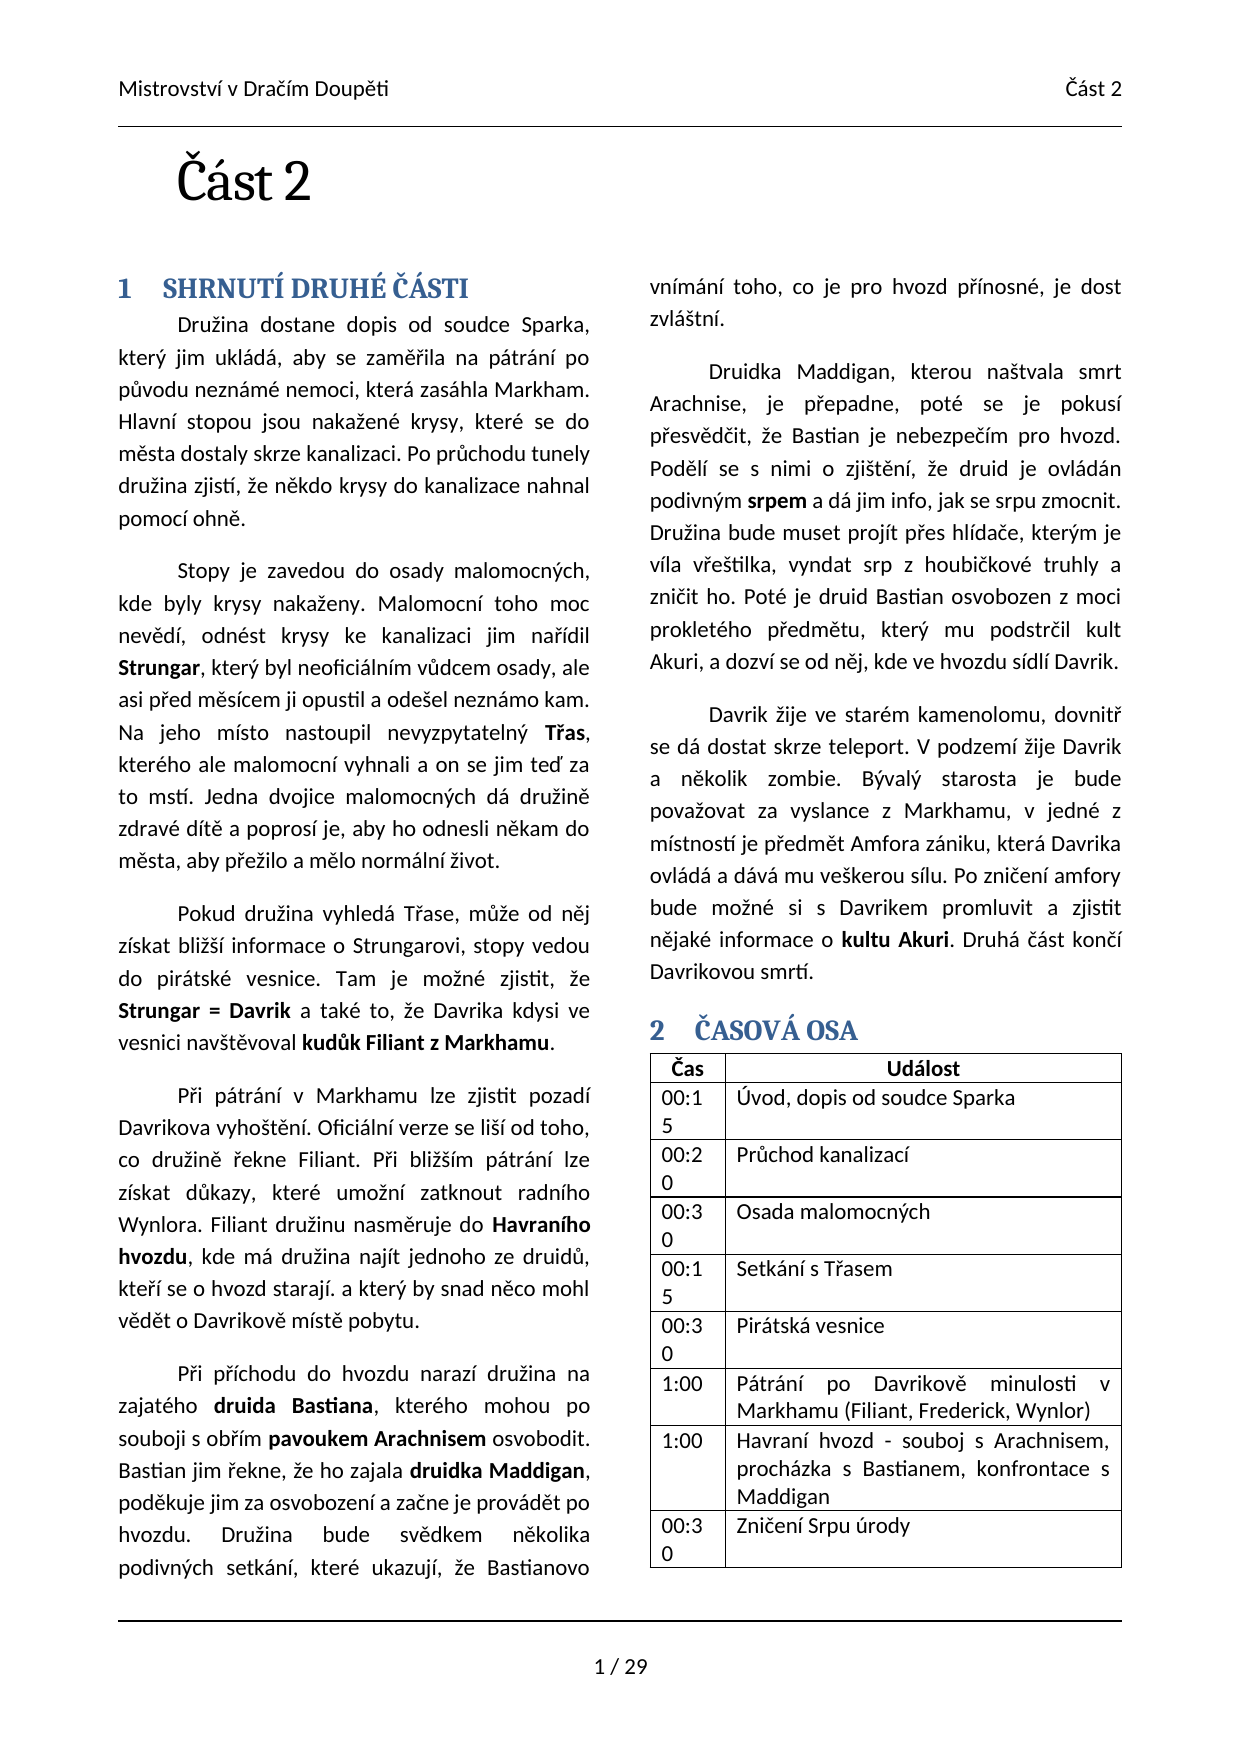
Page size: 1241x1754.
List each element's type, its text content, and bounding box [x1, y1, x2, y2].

table_cell 00:30 [651, 1511, 725, 1567]
table_cell Zničení Srpu úrody [726, 1511, 1121, 1567]
text Stopy je zavedou do osady malomocných, kde byly krysy nakaženy. Malomocní toho moc nevědí, odnést krysy ke kanalizaci jim nařídil Strungar, který byl neoficiálním vůdcem osady, ale asi před měsícem ji opustil a odešel neznámo kam. Na jeho místo nastoupil nevyzpytatelný Třas, kterého ale malomocní vyhnali a on se jim teď za to mstí. Jedna dvojice malomocných dá družině zdravé dítě a poprosí je, aby ho odnesli někam do města, aby přežilo a mělo normální život. [118, 557, 591, 874]
table_cell 1:00 [651, 1369, 725, 1425]
text Při příchodu do hvozdu narazí družina na zajatého druida Bastiana, kterého mohou po souboji s obřím pavoukem Arachnisem osvobodit. Bastian jim řekne, že ho zajala druidka Maddigan, poděkuje jim za osvobození a začne je provádět po hvozdu. Družina bude svědkem několika podivných setkání, které ukazují, že Bastianovo vnímání toho, co je pro hvozd přínosné, je dost zvláštní. [118, 1359, 591, 1581]
table_header Čas [651, 1054, 725, 1082]
table_cell Osada malomocných [726, 1198, 1121, 1253]
table_cell Pirátská vesnice [726, 1312, 1121, 1368]
text Při pátrání v Markhamu lze zjistit pozadí Davrikova vyhoštění. Oficiální verze se liší od toho, co družině řekne Filiant. Při bližším pátrání lze získat důkazy, které umožní zatknout radního Wynlora. Filiant družinu nasměruje do Havraního hvozdu, kde má družina najít jednoho ze druidů, kteří se o hvozd starají. a který by snad něco mohl vědět o Davrikově místě pobytu. [118, 1081, 591, 1334]
table_cell 00:15 [651, 1083, 725, 1139]
table_cell 00:30 [651, 1198, 725, 1253]
subtitle Shrnutí druhé části [118, 272, 591, 306]
text Druidka Maddigan, kterou naštvala smrt Arachnise, je přepadne, poté se je pokusí přesvědčit, že Bastian je nebezpečím pro hvozd. Podělí se s nimi o zjištění, že druid je ovládán podivným srpem a dá jim info, jak se srpu zmocnit. Družina bude muset projít přes hlídače, kterým je víla vřeštilka, vyndat srp z houbičkové truhly a zničit ho. Poté je druid Bastian osvobozen z moci prokletého předmětu, který mu podstrčil kult Akuri, a dozví se od něj, kde ve hvozdu sídlí Davrik. [649, 357, 1122, 675]
table_cell 1:00 [651, 1426, 725, 1510]
title Část 2 [118, 148, 1122, 215]
table_cell 00:15 [651, 1255, 725, 1311]
table_cell Průchod kanalizací [726, 1140, 1121, 1196]
text Davrik žije ve starém kamenolomu, dovnitř se dá dostat skrze teleport. V podzemí žije Davrik a několik zombie. Bývalý starosta je bude považovat za vyslance z Markhamu, v jedné z místností je předmět Amfora zániku, která Davrika ovládá a dává mu veškerou sílu. Po zničení amfory bude možné si s Davrikem promluvit a zjistit nějaké informace o kultu Akuri. Druhá část končí Davrikovou smrtí. [649, 700, 1122, 985]
table_header Událost [726, 1054, 1121, 1082]
text Při příchodu do hvozdu narazí družina na zajatého druida Bastiana, kterého mohou po souboji s obřím pavoukem Arachnisem osvobodit. Bastian jim řekne, že ho zajala druidka Maddigan, poděkuje jim za osvobození a začne je provádět po hvozdu. Družina bude svědkem několika podivných setkání, které ukazují, že Bastianovo vnímání toho, co je pro hvozd přínosné, je dost zvláštní. [649, 272, 1122, 332]
table_cell 00:20 [651, 1140, 725, 1196]
table_cell Pátrání po Davrikově minulosti v Markhamu (Filiant, Frederick, Wynlor) [726, 1369, 1121, 1425]
table_cell Úvod, dopis od soudce Sparka [726, 1083, 1121, 1139]
table_cell 00:30 [651, 1312, 725, 1368]
table_cell Havraní hvozd - souboj s Arachnisem, procházka s Bastianem, konfrontace s Maddigan [726, 1426, 1121, 1510]
text Družina dostane dopis od soudce Sparka, který jim ukládá, aby se zaměřila na pátrání po původu neznámé nemoci, která zasáhla Markham. Hlavní stopou jsou nakažené krysy, které se do města dostaly skrze kanalizaci. Po průchodu tunely družina zjistí, že někdo krysy do kanalizace nahnal pomocí ohně. [118, 311, 591, 532]
subtitle Časová osa [649, 1014, 1122, 1048]
text Pokud družina vyhledá Třase, může od něj získat bližší informace o Strungarovi, stopy vedou do pirátské vesnice. Tam je možné zjistit, že Strungar = Davrik a také to, že Davrika kdysi ve vesnici navštěvoval kudůk Filiant z Markhamu. [118, 899, 591, 1056]
table_cell Setkání s Třasem [726, 1255, 1121, 1311]
